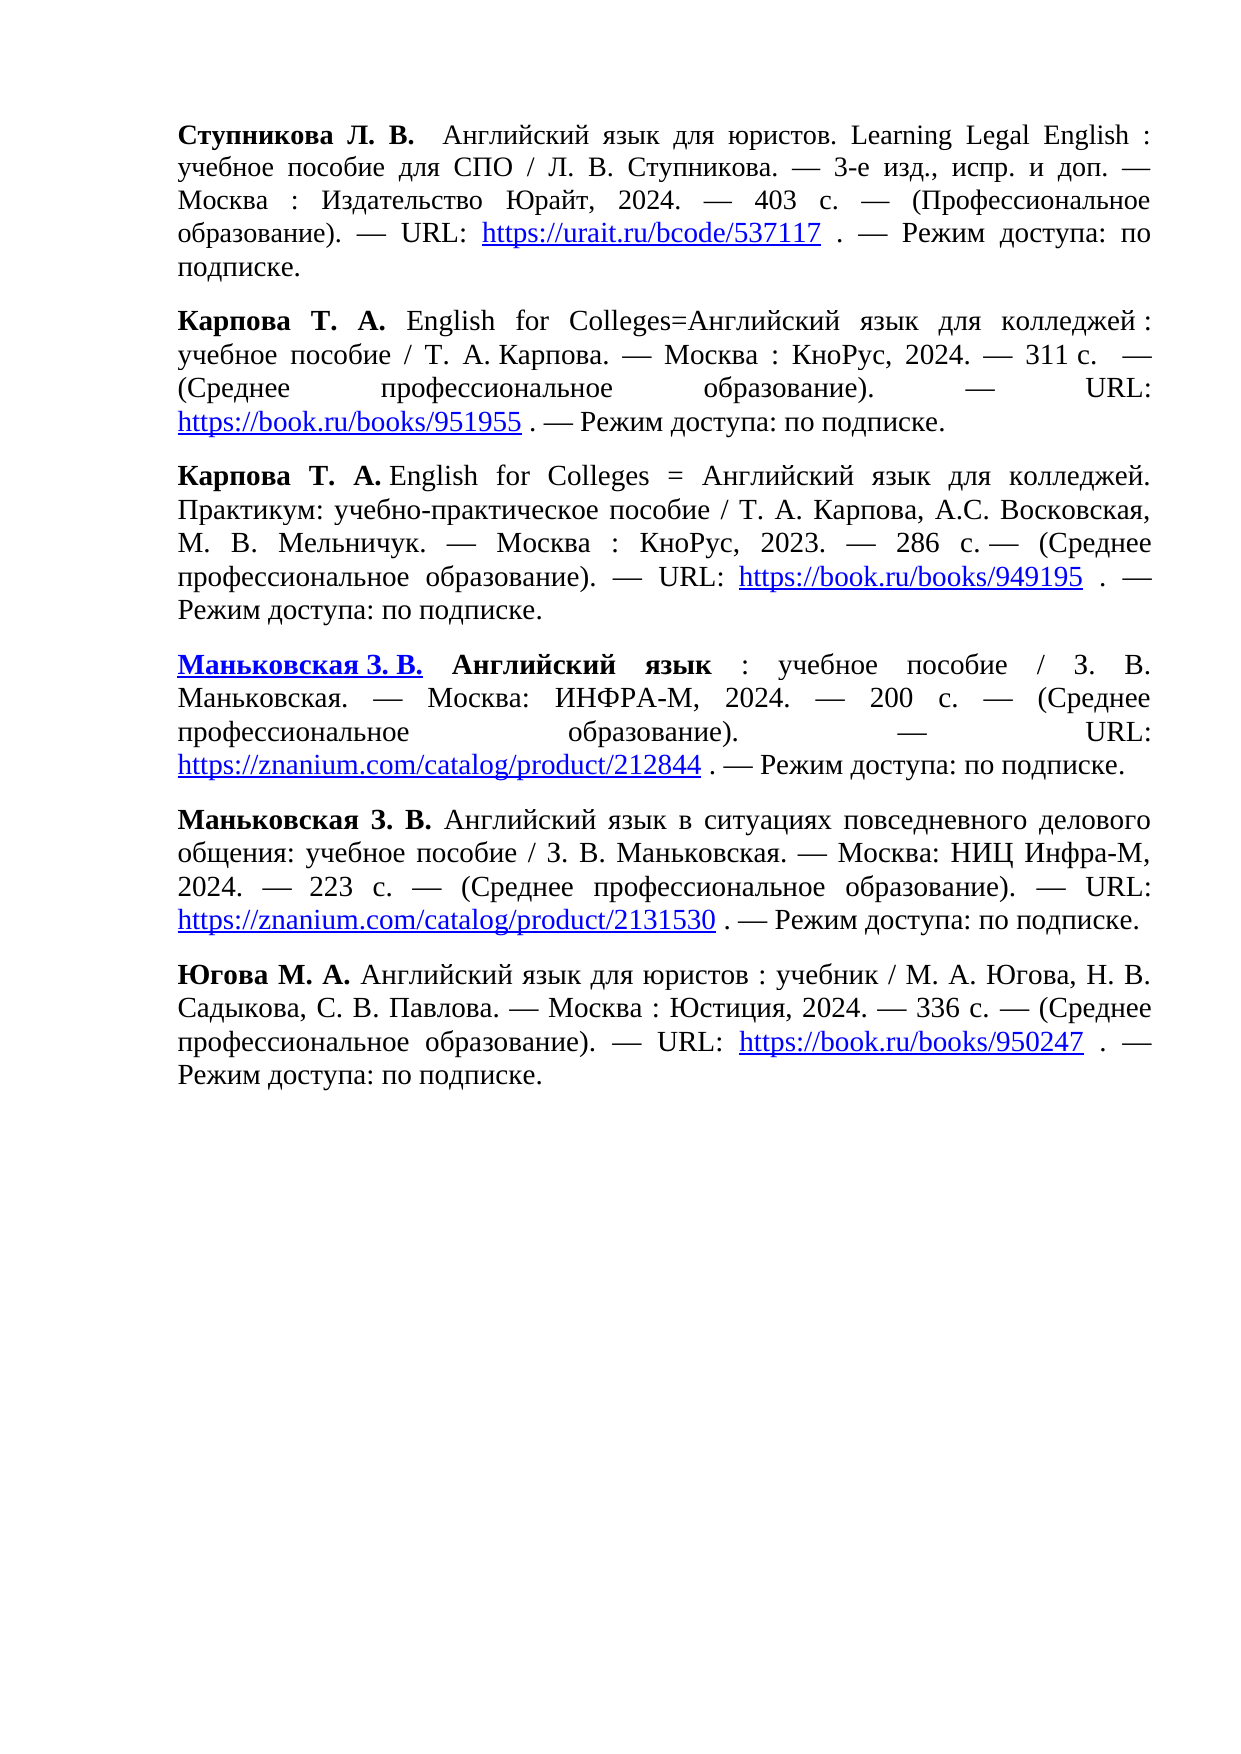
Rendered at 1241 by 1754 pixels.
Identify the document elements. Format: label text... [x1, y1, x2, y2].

text Карпова Т. А. English for Colleges = Английский язык для колледжей. Практикум: учебно-практическое пособие / Т. А. Карпова, А.С. Восковская, М. В. Мельничук. — Москва : КноРус, 2023. — 286 с. — (Среднее профессиональное образование). — URL: https://book.ru/books/949195 . — Режим доступа: по подписке. [177, 559, 1152, 626]
text Ступникова Л. В. Английский язык для юристов. Learning Legal English : учебное пособие для СПО / Л. В. Ступникова. — 3-е изд., испр. и доп. — Москва : Издательство Юрайт, 2024. — 403 с. — (Профессиональное образование). — URL: https://urait.ru/bcode/537117 . — Режим доступа: по подписке. [177, 215, 1152, 282]
text Югова М. А. Английский язык для юристов : учебник / М. А. Югова, Н. В. Садыкова, С. В. Павлова. — Москва : Юстиция, 2024. — 336 с. — (Среднее профессиональное образование). — URL: https://book.ru/books/950247 . — Режим доступа: по подписке. [177, 990, 1152, 1091]
text Карпова Т. А. English for Colleges=Английский язык для колледжей : учебное пособие / Т. А. Карпова. — Москва : КноРус, 2024. — 311 с. — (Среднее профессиональное образование). — URL: https://book.ru/books/951955 . — Режим доступа: по подписке. [177, 337, 1152, 437]
text Маньковская З. В. Английский язык в ситуациях повседневного делового общения: учебное пособие / З. В. Маньковская. — Москва: НИЦ Инфра-М, 2024. — 223 с. — (Среднее профессиональное образование). — URL: https://znanium.com/catalog/product/2131530 . — Режим доступа: по подписке. [177, 802, 1152, 936]
text Маньковская З. В. Английский язык : учебное пособие / З. В. Маньковская. — Москва: ИНФРА-М, 2024. — 200 с. — (Среднее профессиональное образование). — URL: https://znanium.com/catalog/product/212844 . — Режим доступа: по подписке. [177, 714, 1152, 781]
